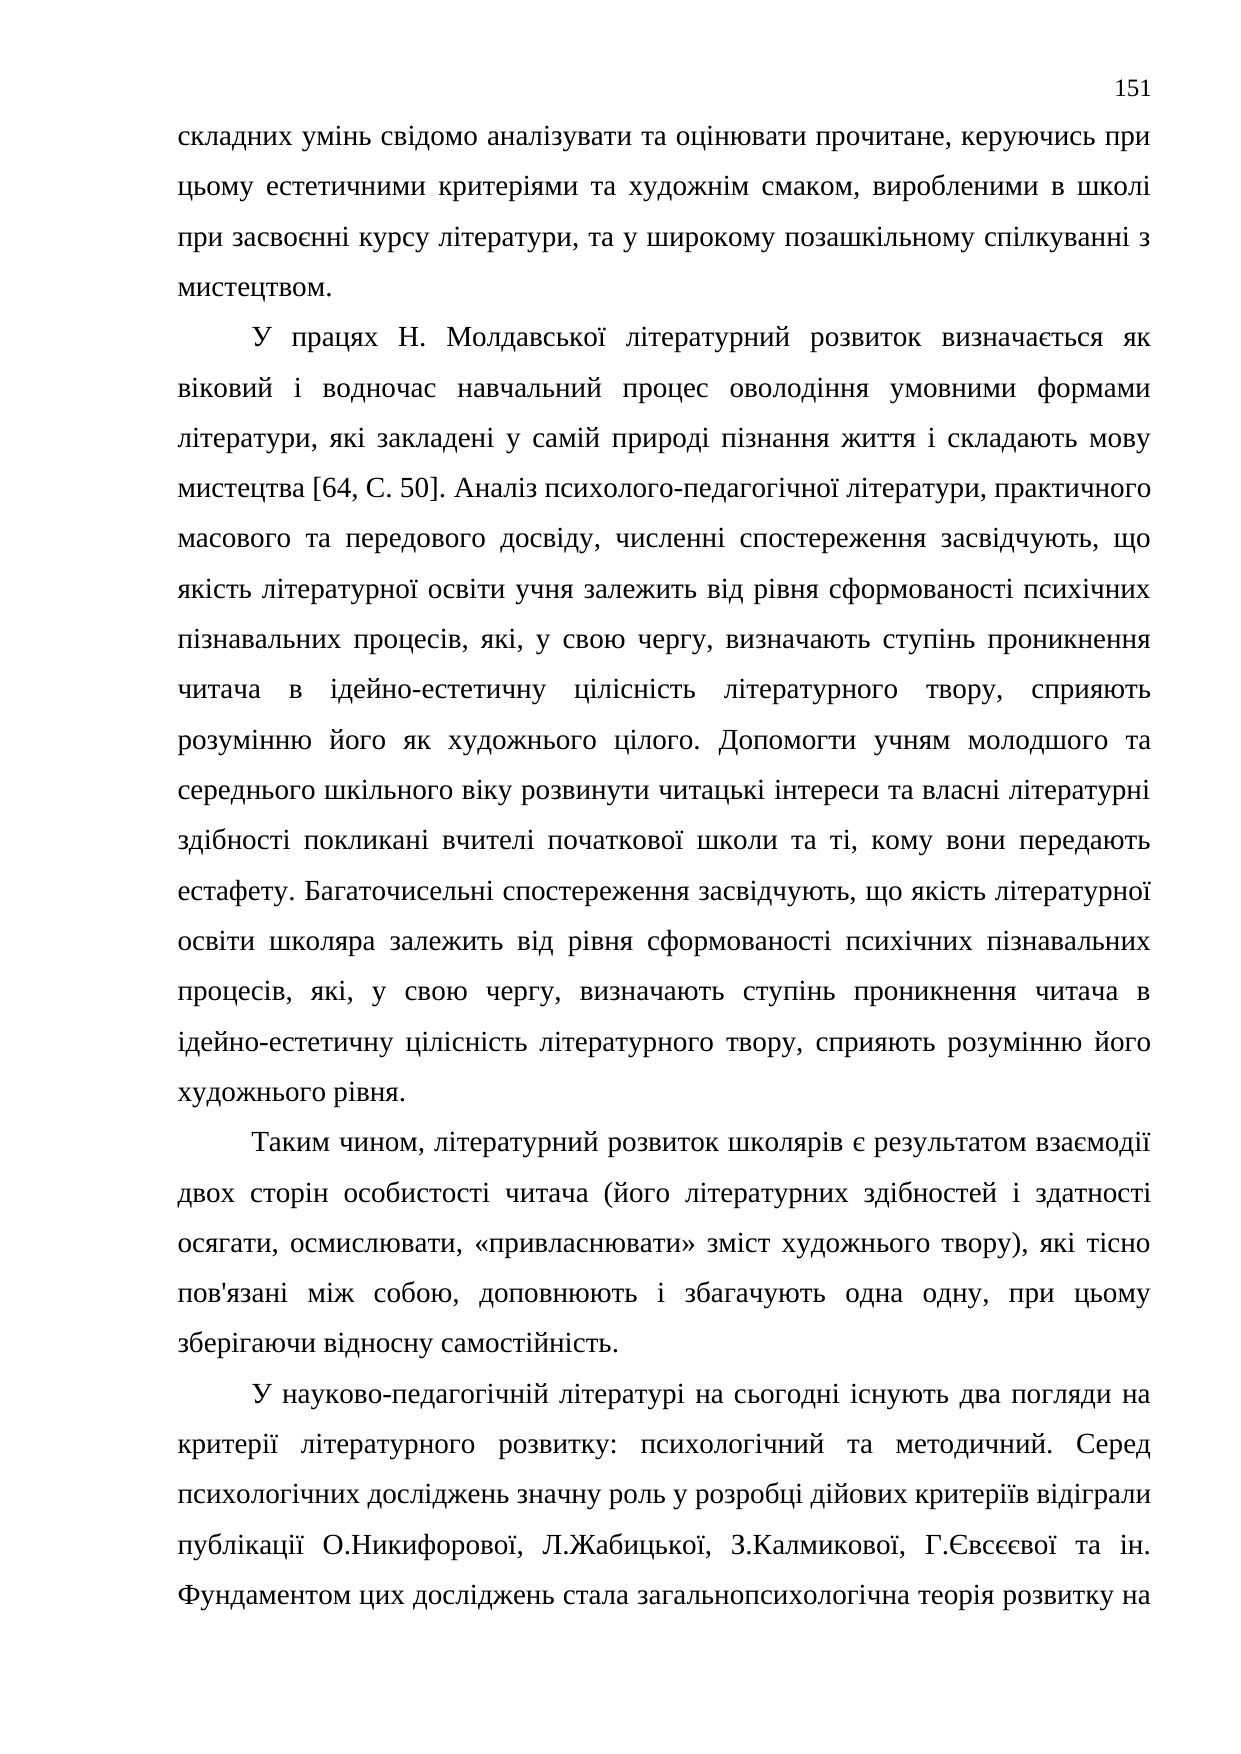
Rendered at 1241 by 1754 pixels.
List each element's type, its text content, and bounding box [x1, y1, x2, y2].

text У працях Н. Молдавської літературний розвиток визначається як віковий і водночас навчальний процес оволодіння умовними формами літератури, які закладені у самій природі пізнання життя і складають мову мистецтва [64, С. 50]. Аналіз психолого-педагогічної літератури, практичного масового та передового досвіду, численні спостереження засвідчують, що якість літературної освіти учня залежить від рівня сформованості психічних пізнавальних процесів, які, у свою чергу, визначають ступінь проникнення читача в ідейно-естетичну цілісність літературного твору, сприяють розумінню його як художнього цілого. Допомогти учням молодшого та середнього шкільного віку розвинути читацькі інтереси та власні літературні здібності покликані вчителі початкової школи та ті, кому вони передають естафету. Багаточисельні спостереження засвідчують, що якість літературної освіти школяра залежить від рівня сформованості психічних пізнавальних процесів, які, у свою чергу, визначають ступінь проникнення читача в ідейно-естетичну цілісність літературного твору, сприяють розумінню його художнього рівня. [177, 319, 1152, 1108]
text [177, 118, 1152, 303]
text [177, 1376, 1152, 1611]
text Таким чином, літературний розвиток школярів є результатом взаємодії двох сторін особистості читача (його літературних здібностей і здатності осягати, осмислювати, «привласнювати» зміст художнього твору), які тісно пов'язані між собою, доповнюють і збагачують одна одну, при цьому зберігаючи відносну самостійність. [177, 1124, 1152, 1359]
